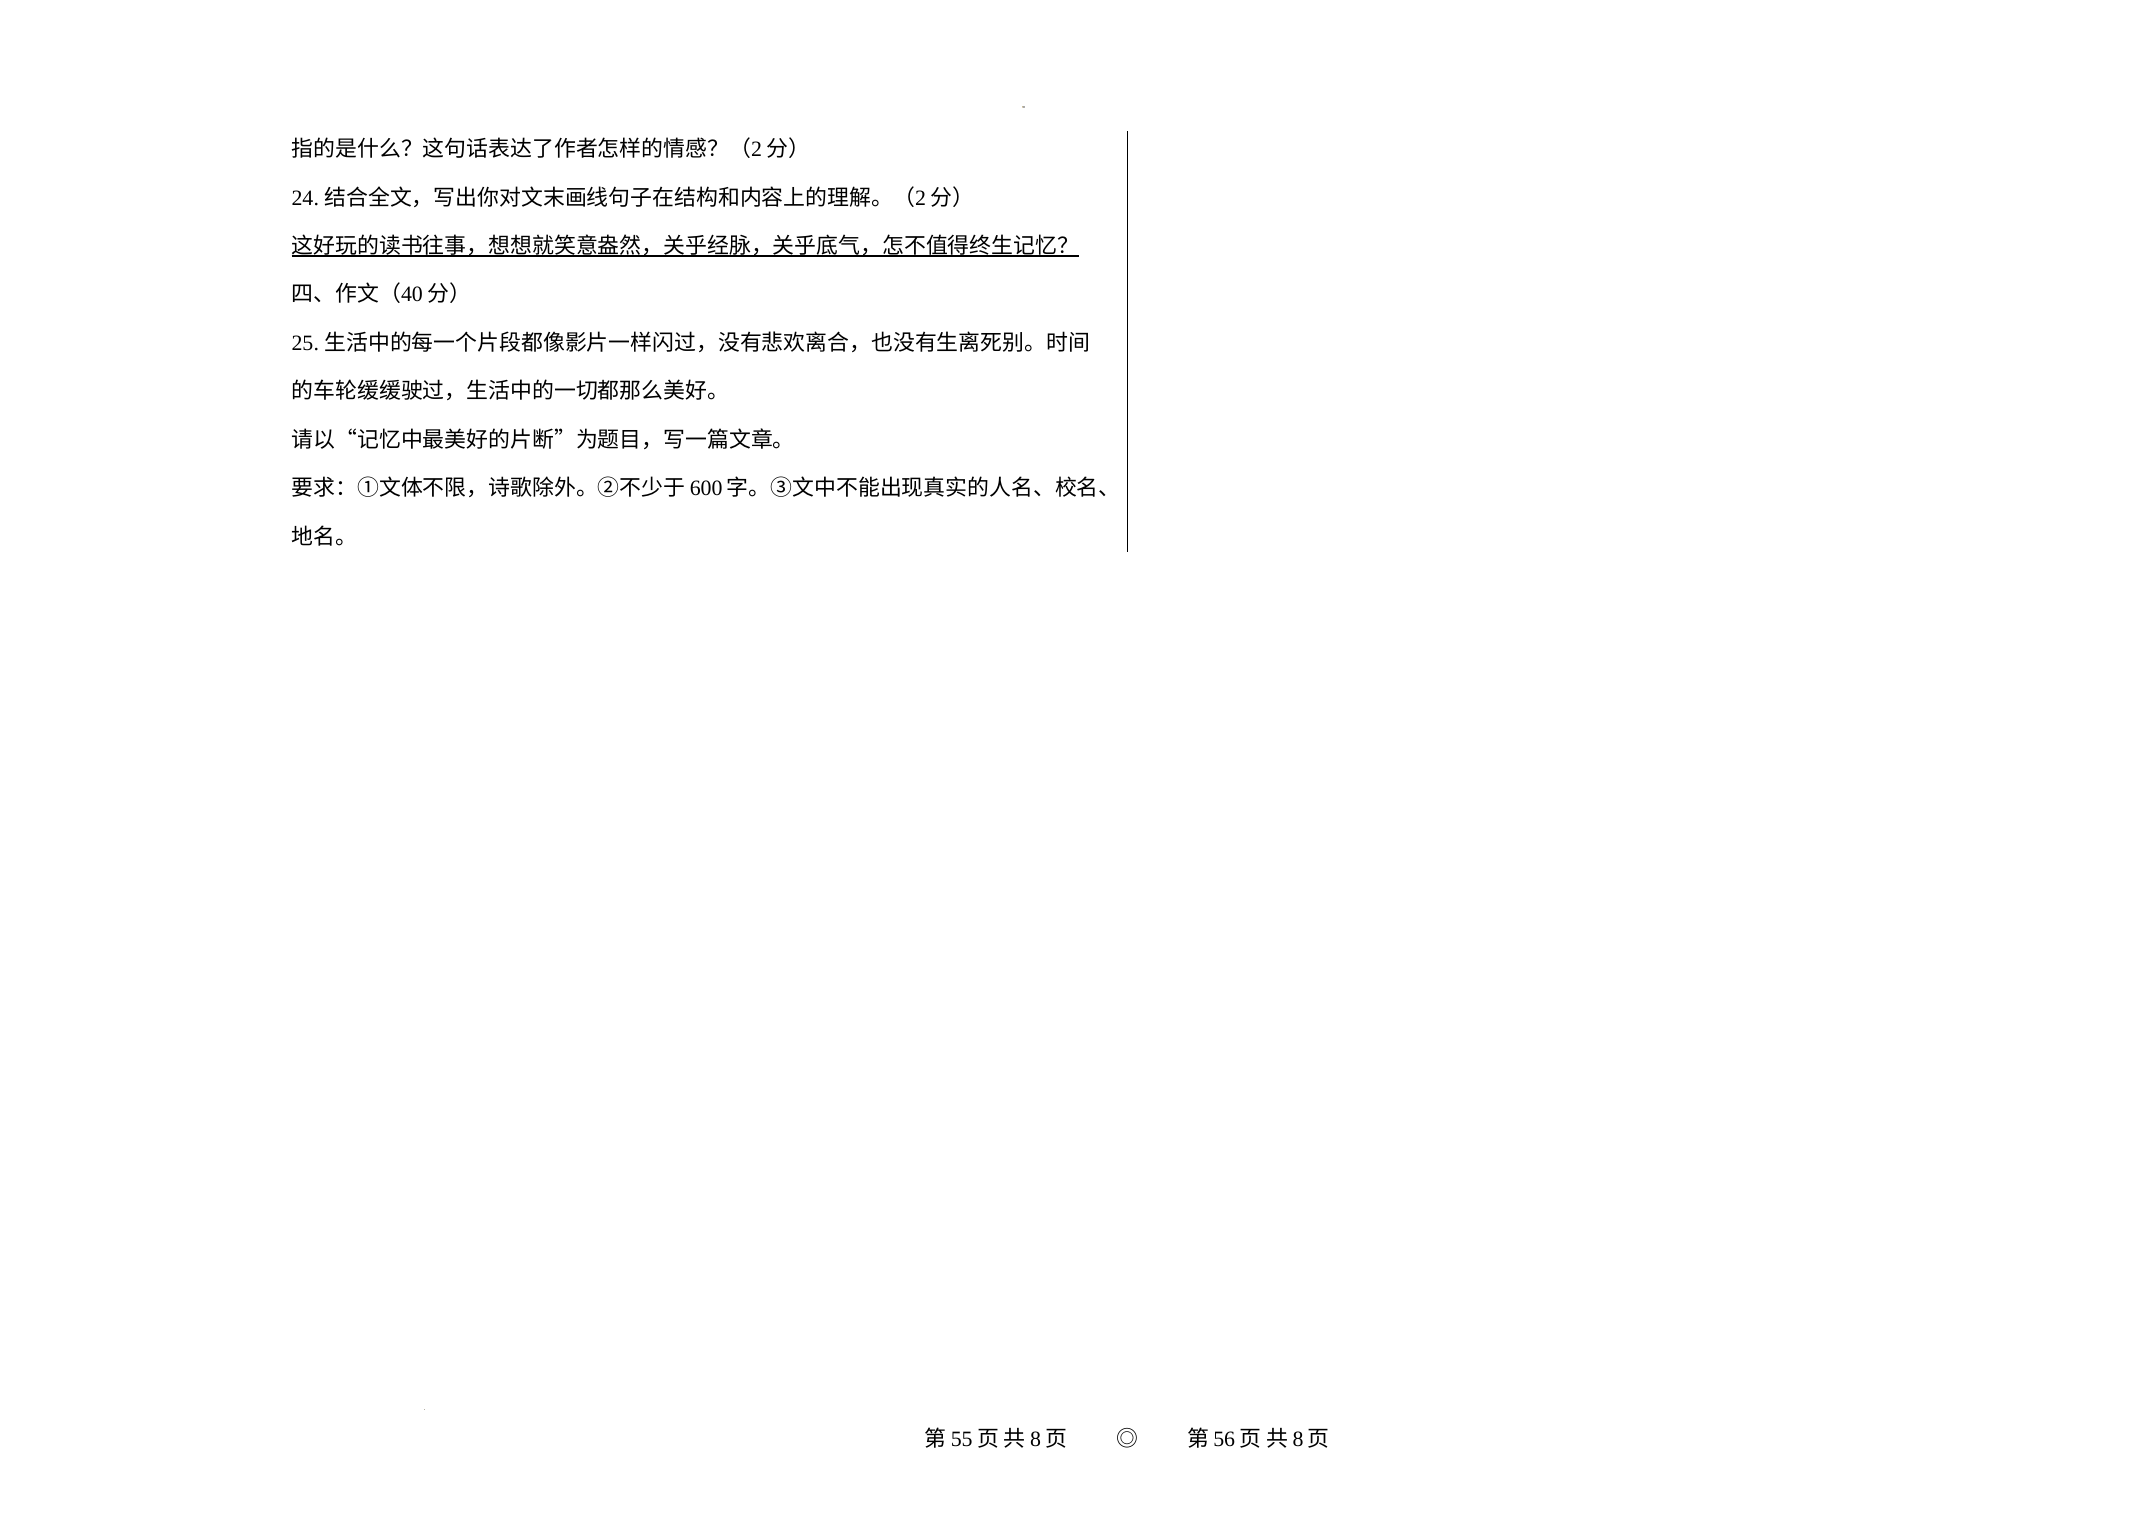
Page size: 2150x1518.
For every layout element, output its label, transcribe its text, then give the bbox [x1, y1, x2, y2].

text 24. 结合全文，写出你对文末画线句子在结构和内容上的理解。（2分） [291, 179, 1105, 212]
text 要求：①文体不限，诗歌除外。②不少于600字。③文中不能出现真实的人名、校名、地名。 [291, 470, 1105, 551]
text 23. 作者回味一路走来的读书时光，写道“素手拈花，好似故人来”，句中的“花”指的是什么？这句话表达了作者怎样的情感？（2分） [291, 131, 1105, 163]
text 四、作文（40分） [291, 276, 1105, 308]
text 请以“记忆中最美好的片断”为题目，写一篇文章。 [291, 421, 1105, 454]
text 这好玩的读书往事，想想就笑意盎然，关乎经脉，关乎底气，怎不值得终生记忆？ [291, 228, 1105, 260]
text 25. 生活中的每一个片段都像影片一样闪过，没有悲欢离合，也没有生离死别。时间的车轮缓缓驶过，生活中的一切都那么美好。 [291, 324, 1105, 406]
